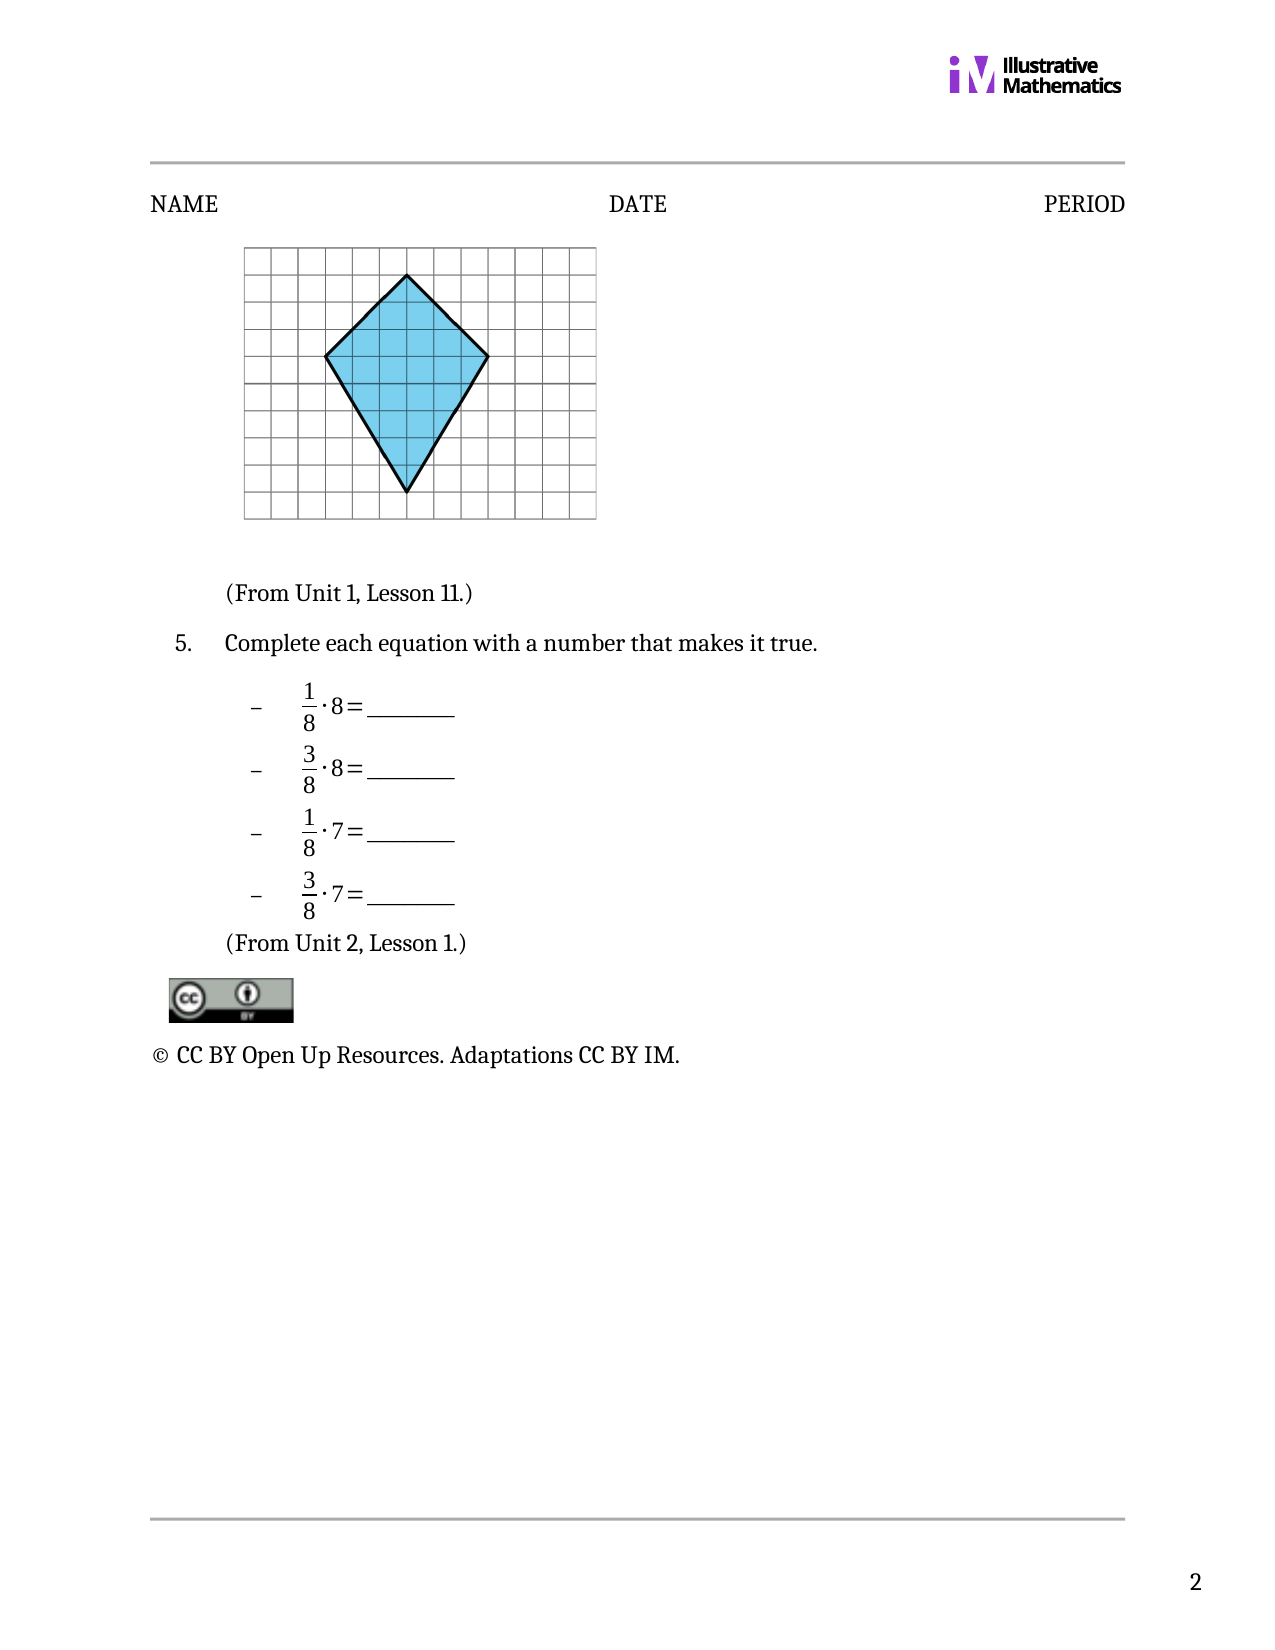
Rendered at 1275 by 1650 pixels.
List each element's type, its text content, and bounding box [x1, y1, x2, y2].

list (From Unit 1, Lesson 11.) [175, 579, 1125, 608]
text © CC BY Open Up Resources. Adaptations CC BY IM. [150, 1041, 1125, 1070]
list (From Unit 2, Lesson 1.) [175, 929, 1125, 958]
picture [949, 55, 1121, 93]
list Complete each equation with a number that makes it true. [175, 628, 1125, 657]
picture [168, 978, 294, 1023]
picture [243, 247, 597, 520]
